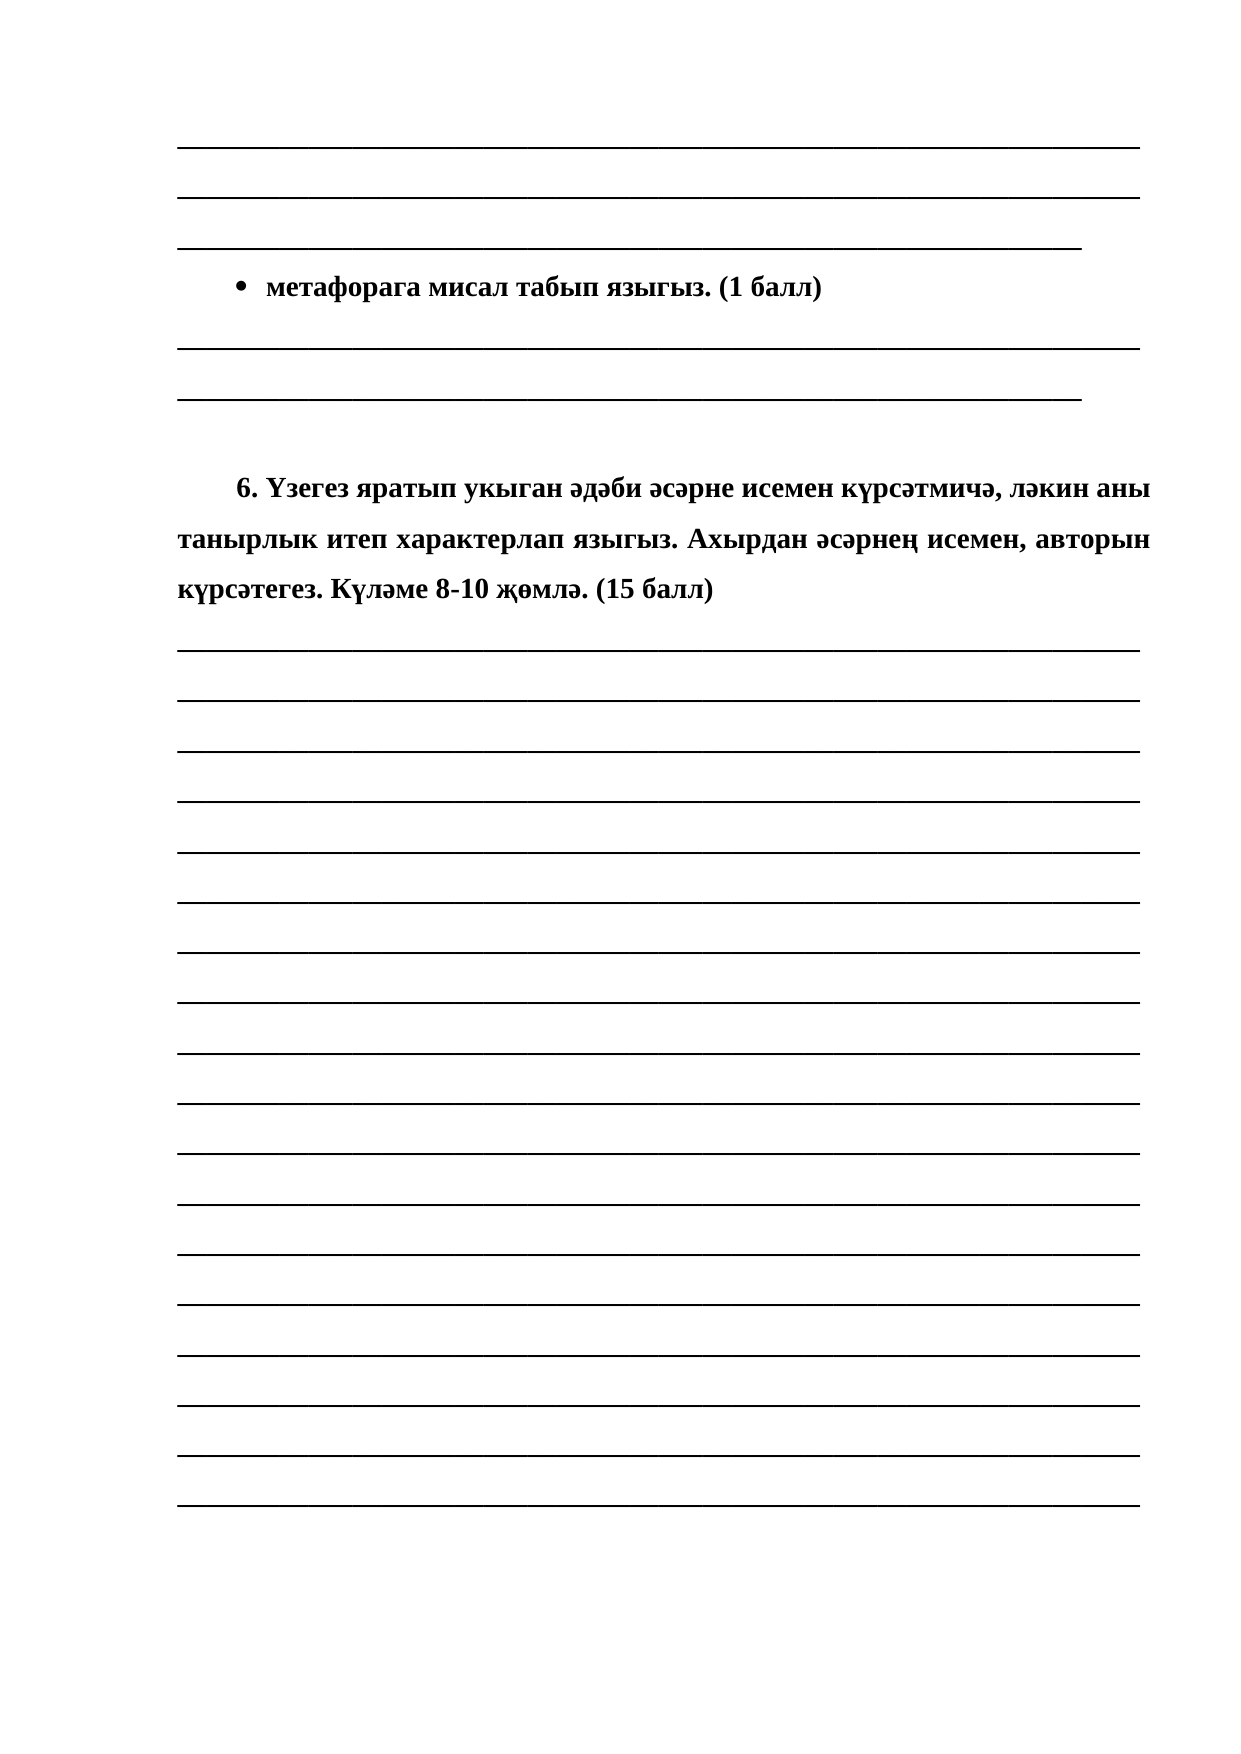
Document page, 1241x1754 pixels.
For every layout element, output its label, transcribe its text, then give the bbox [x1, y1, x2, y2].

list метафорага мисал табып языгыз. (1 балл) [177, 269, 1152, 303]
text 6. Үзегез яратып укыган әдәби әсәрне исемен күрсәтмичә, ләкин аны танырлык итеп характерлап языгыз. Ахырдан әсәрнең исемен, авторын күрсәтегез. Күләме 8-10 җөмлә. (15 балл) [177, 470, 1152, 604]
text ____________________________________________________________________________________________________________________________________________________________________________________________________________________________________________________________________________________________________________________________________________________________________________________________________________________________________________________________________________________________________________________________________________________________________________________________________________________________________________________________________________________________________________________________________________________________________________________________________________________________________________________________________________________________________________________________________________________________________________________________________________________________________________________________________________________________________________________________________________________________________________________________________________________________________ [177, 621, 1152, 1510]
text __________________________________________________________________________________________________________________________________________________________________________________________________ [177, 118, 1152, 252]
text ________________________________________________________________________________________________________________________________ [177, 319, 1152, 403]
